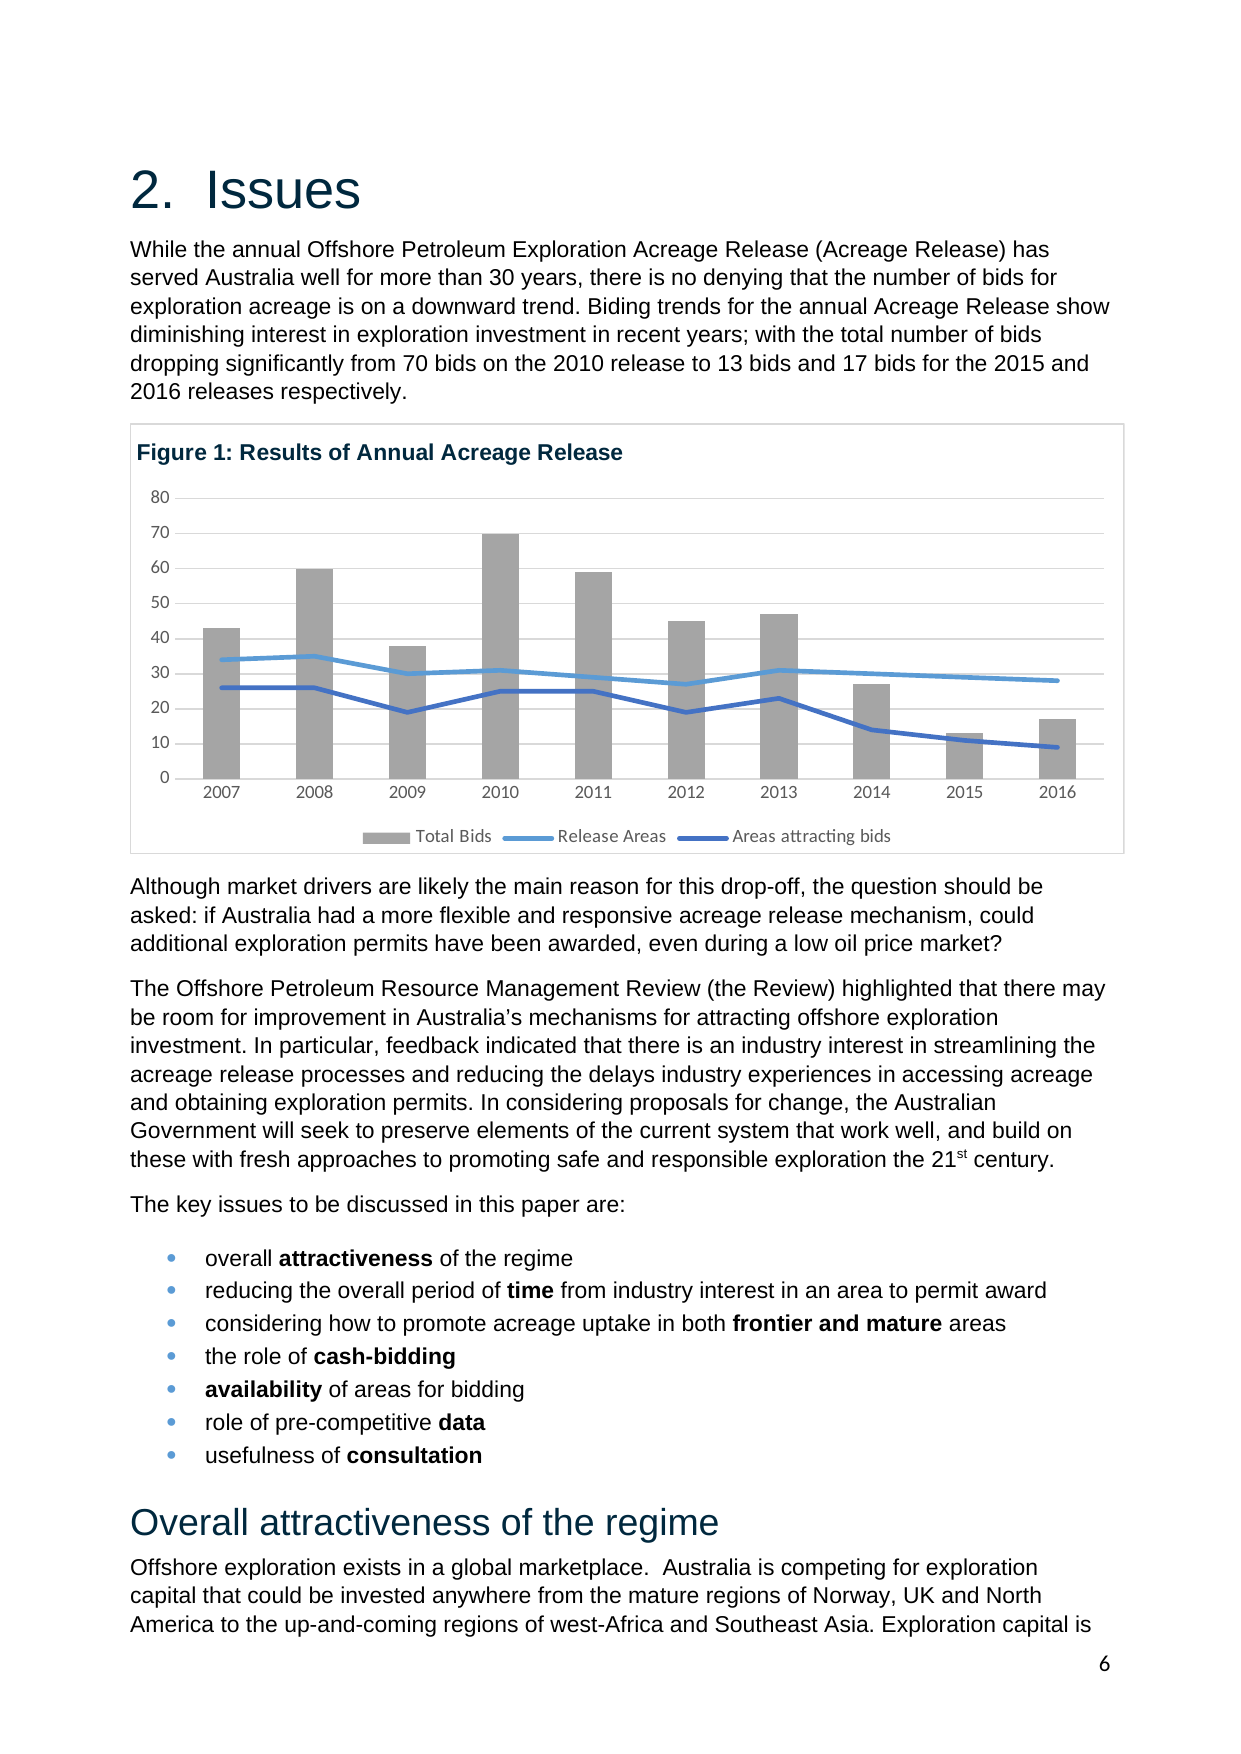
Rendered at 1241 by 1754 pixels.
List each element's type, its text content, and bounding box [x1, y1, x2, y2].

text Although market drivers are likely the main reason for this drop-off, the question should be asked: if Australia had a more flexible and responsive acreage release mechanism, could additional exploration permits have been awarded, even during a low oil price market? [130, 873, 1110, 957]
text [130, 1554, 1110, 1637]
text While the annual Offshore Petroleum Exploration Acreage Release (Acreage Release) has served Australia well for more than 30 years, there is no denying that the number of bids for exploration acreage is on a downward trend. Biding trends for the annual Acreage Release show diminishing interest in exploration investment in recent years; with the total number of bids dropping significantly from 70 bids on the 2010 release to 13 bids and 17 bids for the 2015 and 2016 releases respectively. [130, 236, 1110, 404]
text Overall attractiveness of the regime [130, 1500, 1110, 1543]
text the role of cash-bidding [167, 1343, 1110, 1369]
text role of pre-competitive data [167, 1409, 1110, 1435]
text overall attractiveness of the regime [167, 1244, 1110, 1271]
list Issues [130, 158, 1110, 220]
text The Offshore Petroleum Resource Management Review (the Review) highlighted that there may be room for improvement in Australia’s mechanisms for attracting offshore exploration investment. In particular, feedback indicated that there is an industry interest in streamlining the acreage release processes and reducing the delays industry experiences in accessing acreage and obtaining exploration permits. In considering proposals for change, the Australian Government will seek to preserve elements of the current system that work well, and build on these with fresh approaches to promoting safe and responsible exploration the 21st century. [130, 975, 1110, 1172]
text availability of areas for bidding [167, 1376, 1110, 1402]
text considering how to promote acreage uptake in both frontier and mature areas [167, 1310, 1110, 1337]
text The key issues to be discussed in this paper are: [130, 1191, 1110, 1217]
text usefulness of consultation [167, 1442, 1110, 1468]
text reducing the overall period of time from industry interest in an area to permit award [167, 1277, 1110, 1304]
